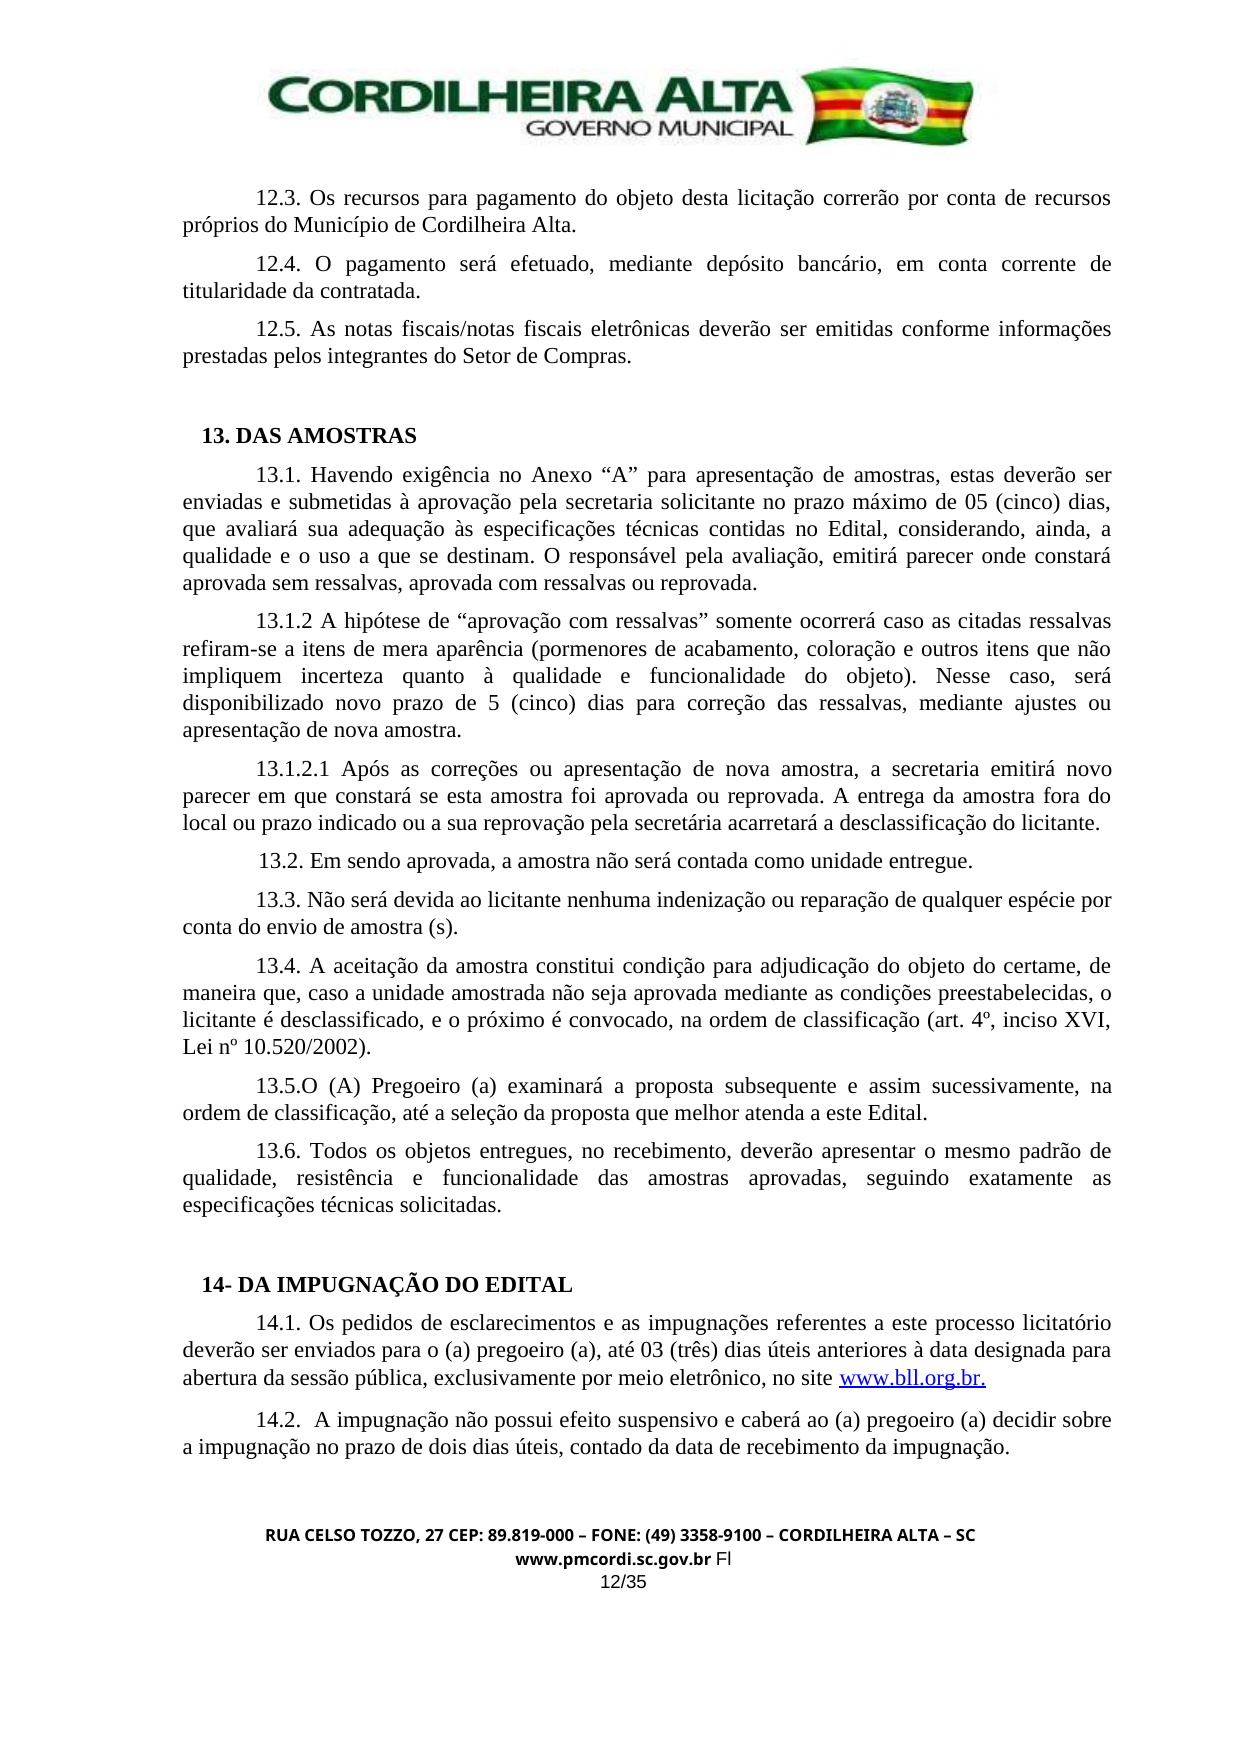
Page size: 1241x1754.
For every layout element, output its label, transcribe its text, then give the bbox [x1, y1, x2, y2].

text 12.3. Os recursos para pagamento do objeto desta licitação correrão por conta de recursos próprios do Município de Cordilheira Alta. [182, 184, 1113, 237]
text 13.2. Em sendo aprovada, a amostra não será contada como unidade entregue. [258, 847, 1113, 874]
text 13.1.2.1 Após as correções ou apresentação de nova amostra, a secretaria emitirá novo parecer em que constará se esta amostra foi aprovada ou reprovada. A entrega da amostra fora do local ou prazo indicado ou a sua reprovação pela secretária acarretará a desclassificação do licitante. [182, 754, 1113, 835]
text 14.2. A impugnação não possui efeito suspensivo e caberá ao (a) pregoeiro (a) decidir sobre a impugnação no prazo de dois dias úteis, contado da data de recebimento da impugnação. [182, 1406, 1113, 1459]
text 13.1. Havendo exigência no Anexo “A” para apresentação de amostras, estas deverão ser enviadas e submetidas à aprovação pela secretaria solicitante no prazo máximo de 05 (cinco) dias, que avaliará sua adequação às especificações técnicas contidas no Edital, considerando, ainda, a qualidade e o uso a que se destinam. O responsável pela avaliação, emitirá parecer onde constará aprovada sem ressalvas, aprovada com ressalvas ou reprovada. [182, 461, 1113, 595]
text 13.1.2 A hipótese de “aprovação com ressalvas” somente ocorrerá caso as citadas ressalvas refiram-se a itens de mera aparência (pormenores de acabamento, coloração e outros itens que não impliquem incerteza quanto à qualidade e funcionalidade do objeto). Nesse caso, será disponibilizado novo prazo de 5 (cinco) dias para correção das ressalvas, mediante ajustes ou apresentação de nova amostra. [182, 608, 1113, 742]
text 12.4. O pagamento será efetuado, mediante depósito bancário, em conta corrente de titularidade da contratada. [182, 250, 1113, 303]
picture [245, 43, 997, 171]
text 14.1. Os pedidos de esclarecimentos e as impugnações referentes a este processo licitatório deverão ser enviados para o (a) pregoeiro (a), até 03 (três) dias úteis anteriores à data designada para abertura da sessão pública, exclusivamente por meio eletrônico, no site www.bll.org.br. [182, 1309, 1113, 1390]
text 13.3. Não será devida ao licitante nenhuma indenização ou reparação de qualquer espécie por conta do envio de amostra (s). [182, 886, 1113, 939]
text 13.4. A aceitação da amostra constitui condição para adjudicação do objeto do certame, de maneira que, caso a unidade amostrada não seja aprovada mediante as condições preestabelecidas, o licitante é desclassificado, e o próximo é convocado, na ordem de classificação (art. 4º, inciso XVI, Lei nº 10.520/2002). [182, 952, 1113, 1059]
text 12.5. As notas fiscais/notas fiscais eletrônicas deverão ser emitidas conforme informações prestadas pelos integrantes do Setor de Compras. [182, 315, 1113, 369]
subtitle 14- DA IMPUGNAÇÃO DO EDITAL [190, 1271, 1114, 1297]
text 13.5.O (A) Pregoeiro (a) examinará a proposta subsequente e assim sucessivamente, na ordem de classificação, até a seleção da proposta que melhor atenda a este Edital. [182, 1072, 1113, 1125]
subtitle 13. DAS AMOSTRAS [190, 422, 1114, 448]
text 13.6. Todos os objetos entregues, no recebimento, deverão apresentar o mesmo padrão de qualidade, resistência e funcionalidade das amostras aprovadas, seguindo exatamente as especificações técnicas solicitadas. [182, 1137, 1113, 1218]
